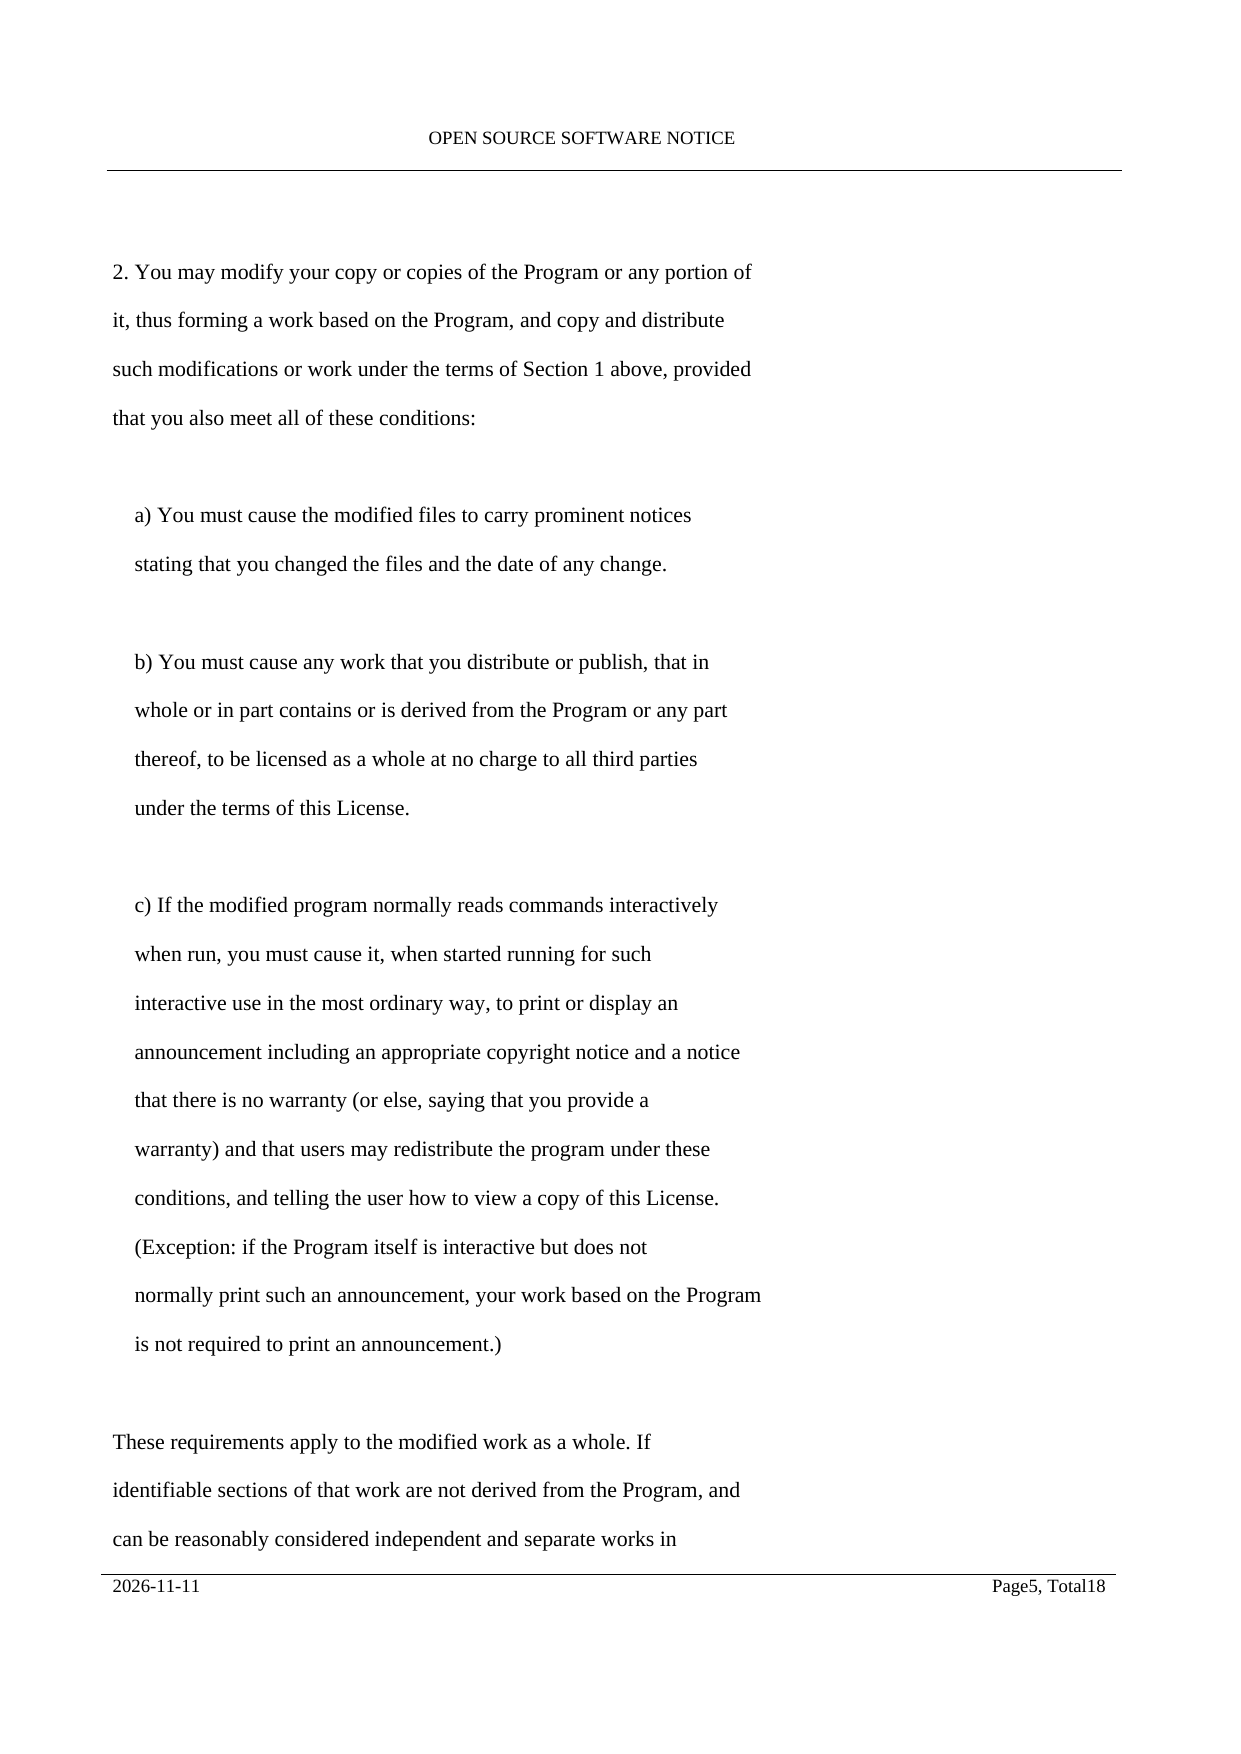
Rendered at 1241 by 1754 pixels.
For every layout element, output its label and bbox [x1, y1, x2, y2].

text [112, 206, 1128, 1555]
